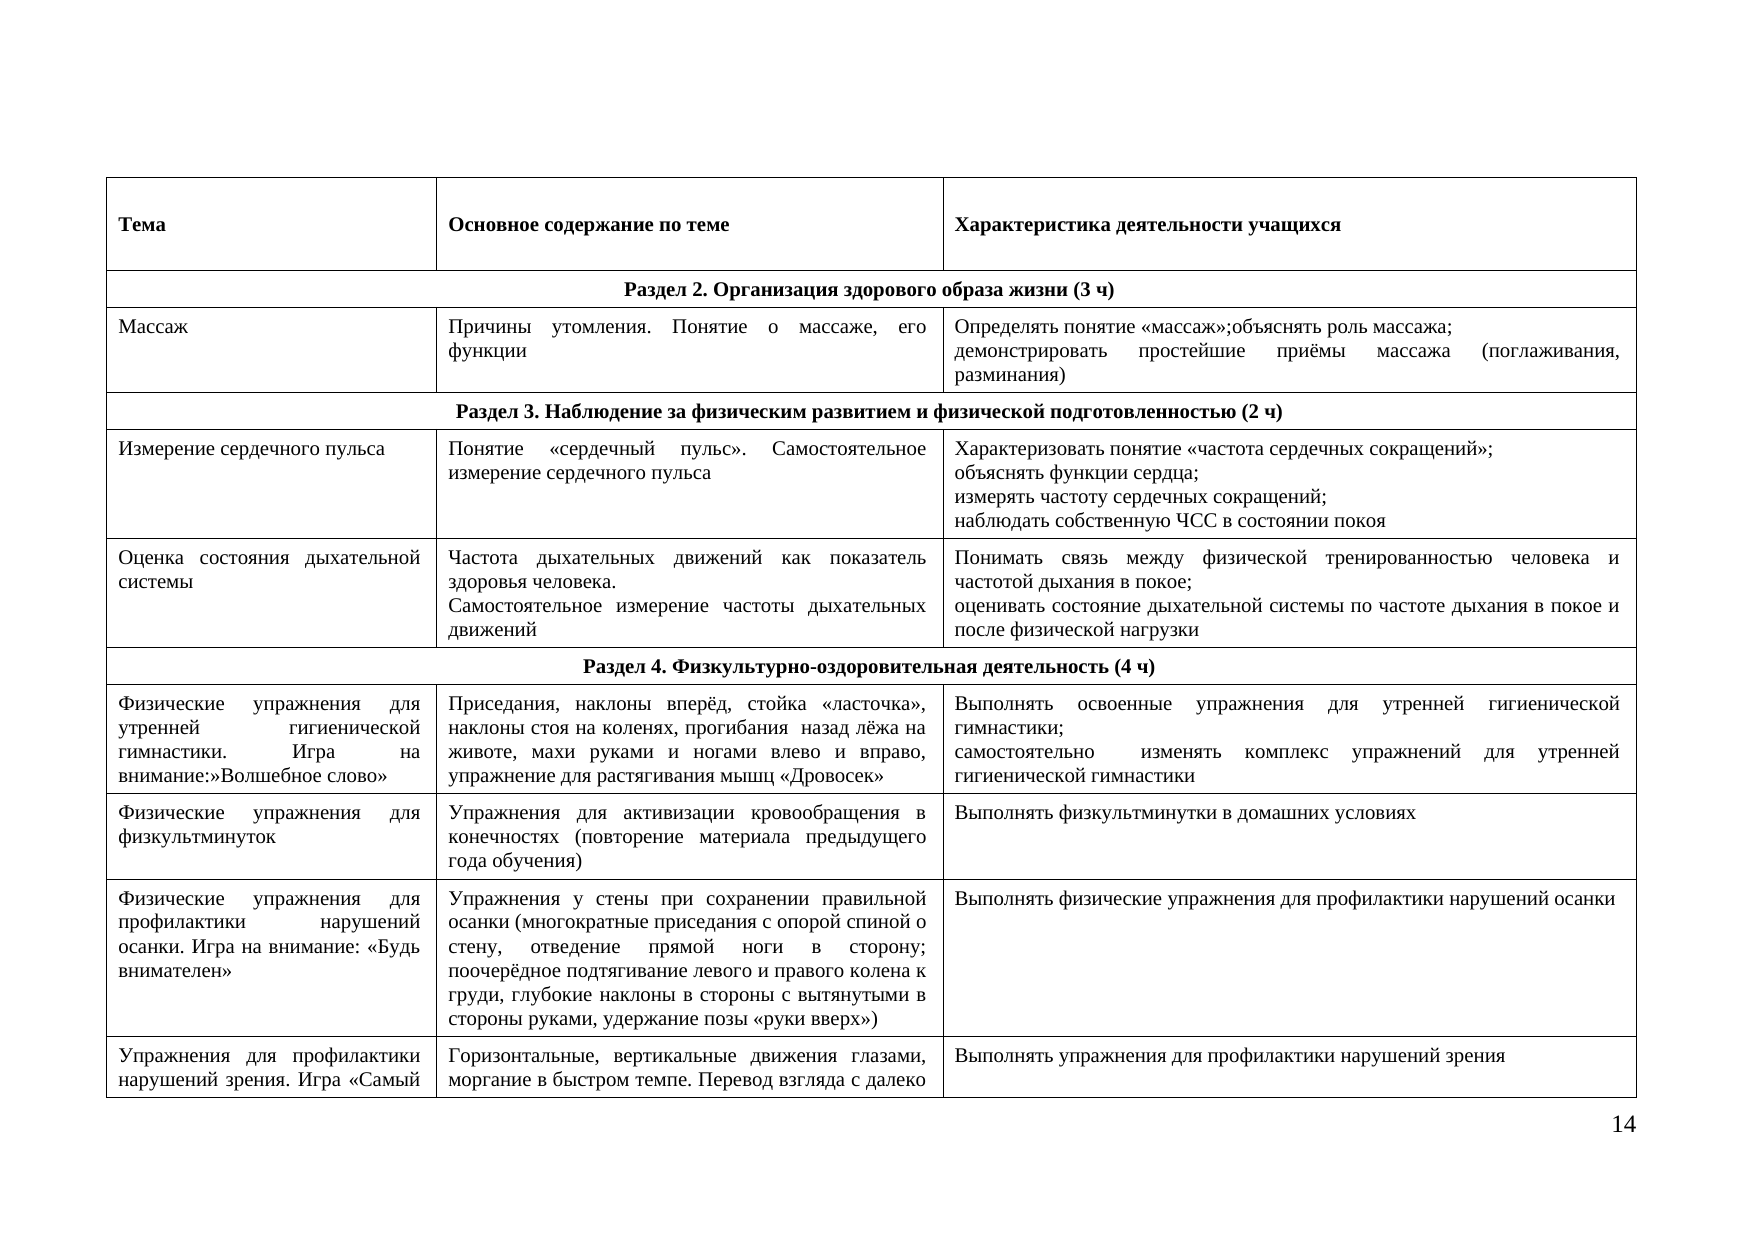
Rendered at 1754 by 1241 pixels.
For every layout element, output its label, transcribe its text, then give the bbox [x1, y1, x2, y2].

table_cell Понятие «сердечный пульс». Самостоятельное измерение сердечного пульса [437, 430, 943, 538]
table_cell Физические упражнения для профилактики нарушений осанки. Игра на внимание: «Будь внимателен» [107, 880, 436, 1036]
table_cell Выполнять освоенные упражнения для утренней гигиенической гимнастики; самостоятельно изменять комплекс упражнений для утренней гигиенической гимнастики [944, 685, 1636, 793]
table_cell Физические упражнения для утренней гигиенической гимнастики. Игра на внимание:»Волшебное слово» [107, 685, 436, 793]
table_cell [437, 1037, 943, 1097]
table_cell Упражнения для активизации кровообращения в конечностях (повторение материала предыдущего года обучения) [437, 794, 943, 878]
table_cell Раздел 3. Наблюдение за физическим развитием и физической подготовленностью (2 ч) [107, 393, 1636, 429]
table_header Тема [107, 178, 436, 270]
table_cell Физические упражнения для физкультминуток [107, 794, 436, 878]
table_cell Причины утомления. Понятие о массаже, его функции [437, 308, 943, 392]
table_cell Понимать связь между физической тренированностью человека и частотой дыхания в покое; оценивать состояние дыхательной системы по частоте дыхания в покое и после физической нагрузки [944, 539, 1636, 647]
table_cell Массаж [107, 308, 436, 392]
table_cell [107, 1037, 436, 1097]
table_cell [944, 1037, 1636, 1097]
table_header Основное содержание по теме [437, 178, 943, 270]
table_cell Выполнять физические упражнения для профилактики нарушений осанки [944, 880, 1636, 1036]
table_cell Раздел 2. Организация здорового образа жизни (3 ч) [107, 271, 1636, 307]
table_cell Выполнять физкультминутки в домашних условиях [944, 794, 1636, 878]
table_cell Измерение сердечного пульса [107, 430, 436, 538]
table_cell Оценка состояния дыхательной системы [107, 539, 436, 647]
table_cell Характеризовать понятие «частота сердечных сокращений»; объяснять функции сердца; измерять частоту сердечных сокращений; наблюдать собственную ЧСС в состоянии покоя [944, 430, 1636, 538]
table_cell Приседания, наклоны вперёд, стойка «ласточка», наклоны стоя на коленях, прогибания назад лёжа на животе, махи руками и ногами влево и вправо, упражнение для растягивания мышц «Дровосек» [437, 685, 943, 793]
table_cell Определять понятие «массаж»;объяснять роль массажа; демонстрировать простейшие приёмы массажа (поглаживания, разминания) [944, 308, 1636, 392]
table_cell Раздел 4. Физкультурно-оздоровительная деятельность (4 ч) [107, 648, 1636, 684]
table_cell Упражнения у стены при сохранении правильной осанки (многократные приседания с опорой спиной о стену, отведение прямой ноги в сторону; поочерёдное подтягивание левого и правого колена к груди, глубокие наклоны в стороны с вытянутыми в стороны руками, удержание позы «руки вверх») [437, 880, 943, 1036]
table_header Характеристика деятельности учащихся [944, 178, 1636, 270]
table_cell Частота дыхательных движений как показатель здоровья человека. Самостоятельное измерение частоты дыхательных движений [437, 539, 943, 647]
